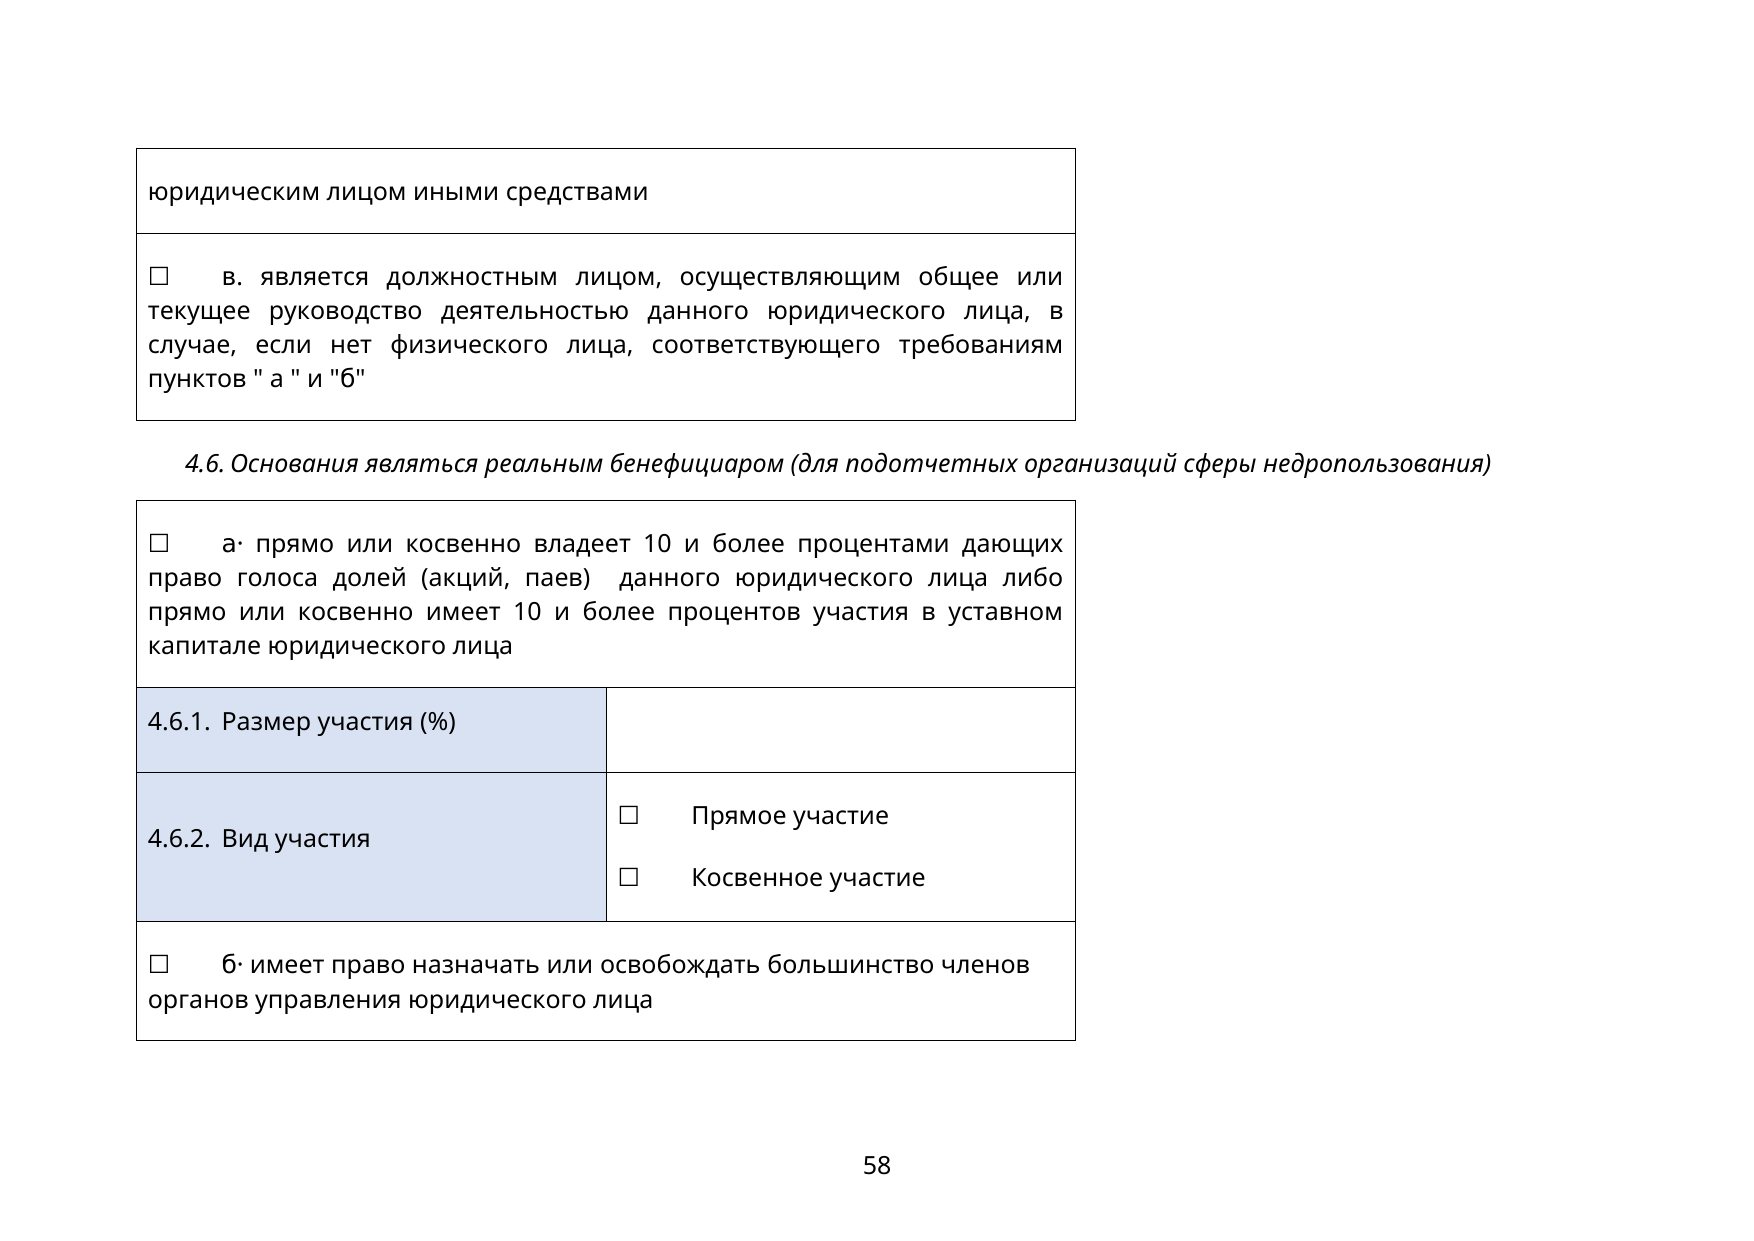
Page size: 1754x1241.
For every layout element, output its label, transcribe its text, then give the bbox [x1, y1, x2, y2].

table_cell Вид участия [137, 773, 606, 921]
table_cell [137, 149, 1075, 233]
table_cell в. является должностным лицом, осуществляющим общее или текущее руководство деятельностью данного юридического лица, в случае, если нет физического лица, соответствующего требованиям пунктов " а " и "б" [137, 234, 1075, 420]
table_cell Размер участия (%) [137, 688, 606, 772]
table_cell б․ имеет право назначать или освобождать большинство членов органов управления юридического лица [137, 922, 1075, 1040]
list Основания являться реальным бенефициаром (для подотчетных организаций сферы недропользования) [185, 446, 1606, 480]
table_cell [607, 688, 1075, 772]
table_cell Прямое участие Косвенное участие [607, 773, 1075, 921]
table_header а․ прямо или косвенно владеет 10 и более процентами дающих право голоса долей (акций, паев) данного юридического лица либо прямо или косвенно имеет 10 и более процентов участия в уставном капитале юридического лица [137, 501, 1075, 687]
